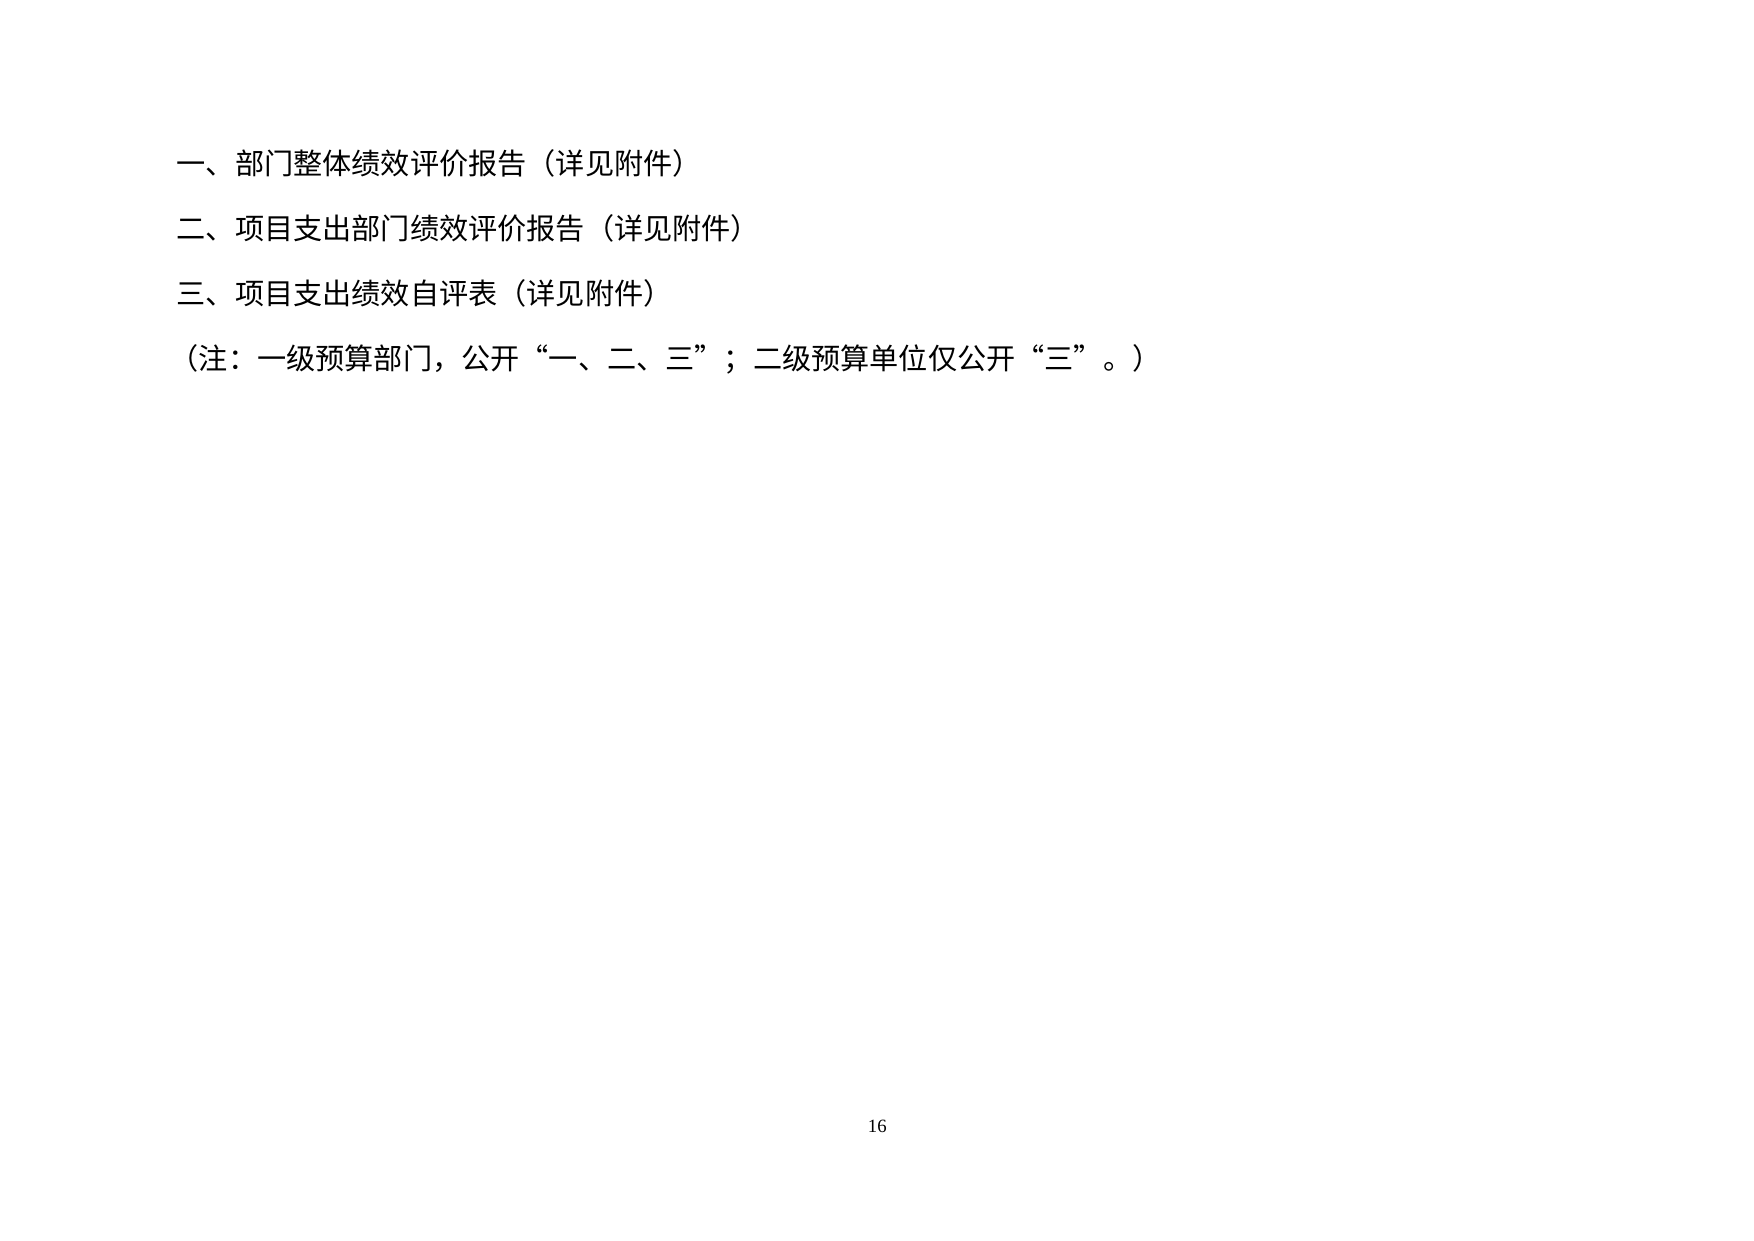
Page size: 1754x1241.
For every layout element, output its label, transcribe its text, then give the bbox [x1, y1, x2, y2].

list 项目支出绩效自评表（详见附件） [118, 259, 1636, 324]
list 项目支出部门绩效评价报告（详见附件） [118, 194, 1636, 259]
text （注：一级预算部门，公开“一、二、三”；二级预算单位仅公开“三”。） [118, 324, 1636, 389]
list 部门整体绩效评价报告（详见附件） [118, 129, 1636, 194]
